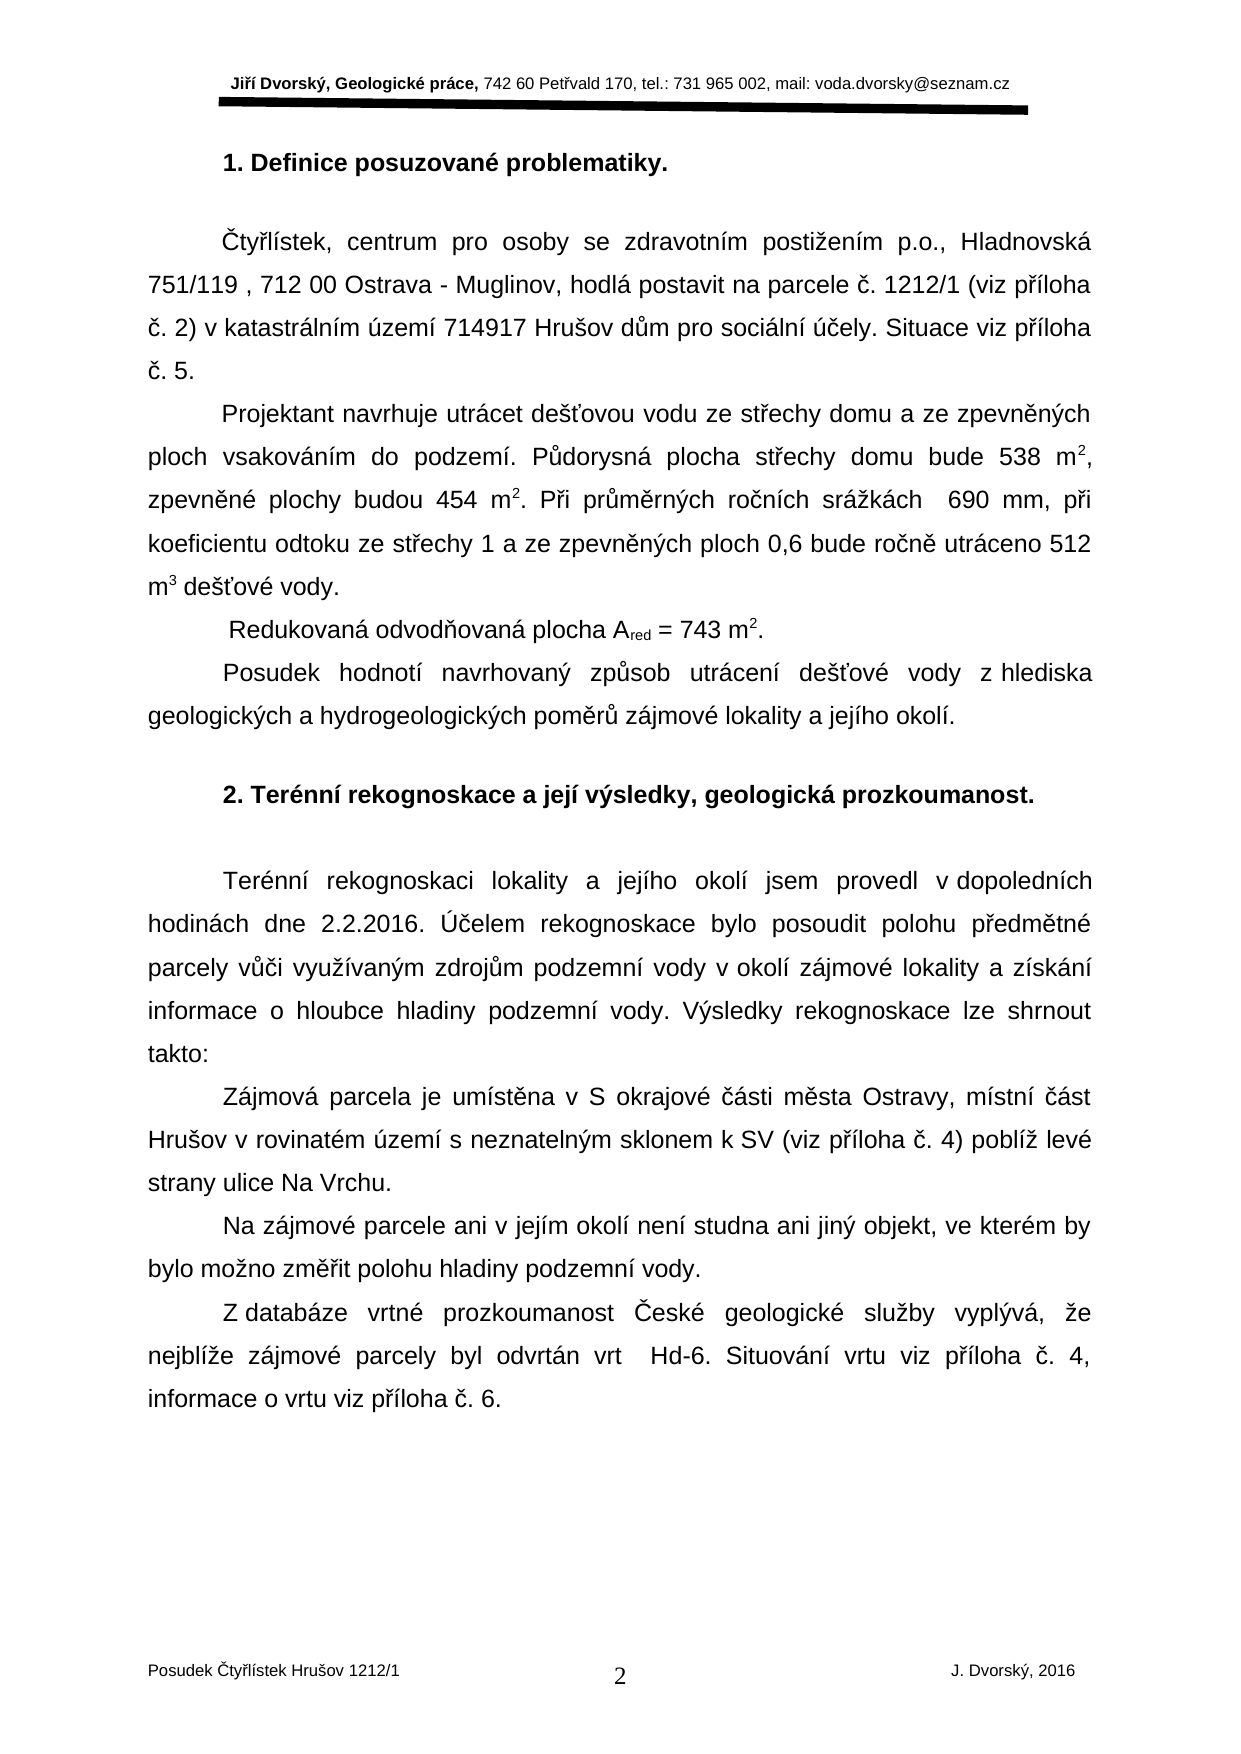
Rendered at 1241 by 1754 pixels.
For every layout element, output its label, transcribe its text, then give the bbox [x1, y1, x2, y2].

text Na zájmové parcele ani v jejím okolí není studna ani jiný objekt, ve kterém by bylo možno změřit polohu hladiny podzemní vody. [148, 1211, 1093, 1283]
text Projektant navrhuje utrácet dešťovou vodu ze střechy domu a ze zpevněných ploch vsakováním do podzemí. Půdorysná plocha střechy domu bude 538 m2, zpevněné plochy budou 454 m2. Při průměrných ročních srážkách 690 mm, při koeficientu odtoku ze střechy 1 a ze zpevněných ploch 0,6 bude ročně utráceno 512 m3 dešťové vody. [148, 399, 1093, 600]
text Terénní rekognoskaci lokality a jejího okolí jsem provedl v dopoledních hodinách dne 2.2.2016. Účelem rekognoskace bylo posoudit polohu předmětné parcely vůči využívaným zdrojům podzemní vody v okolí zájmové lokality a získání informace o hloubce hladiny podzemní vody. Výsledky rekognoskace lze shrnout takto: [148, 866, 1093, 1068]
text Posudek hodnotí navrhovaný způsob utrácení dešťové vody z hlediska geologických a hydrogeologických poměrů zájmové lokality a jejího okolí. [148, 658, 1093, 730]
text 2. Terénní rekognoskace a její výsledky, geologická prozkoumanost. [148, 780, 1093, 809]
text Redukovaná odvodňovaná plocha Ared = 743 m2. [148, 615, 1093, 643]
text 1. Definice posuzované problematiky. [223, 148, 1093, 176]
text Z databáze vrtné prozkoumanost České geologické služby vyplývá, že nejblíže zájmové parcely byl odvrtán vrt Hd-6. Situování vrtu viz příloha č. 4, informace o vrtu viz příloha č. 6. [148, 1298, 1093, 1413]
text Čtyřlístek, centrum pro osoby se zdravotním postižením p.o., Hladnovská 751/119 , 712 00 Ostrava - Muglinov, hodlá postavit na parcele č. 1212/1 (viz příloha č. 2) v katastrálním území 714917 Hrušov dům pro sociální účely. Situace viz příloha č. 5. [148, 227, 1093, 385]
text Zájmová parcela je umístěna v S okrajové části města Ostravy, místní část Hrušov v rovinatém území s neznatelným sklonem k SV (viz příloha č. 4) poblíž levé strany ulice Na Vrchu. [148, 1082, 1093, 1197]
